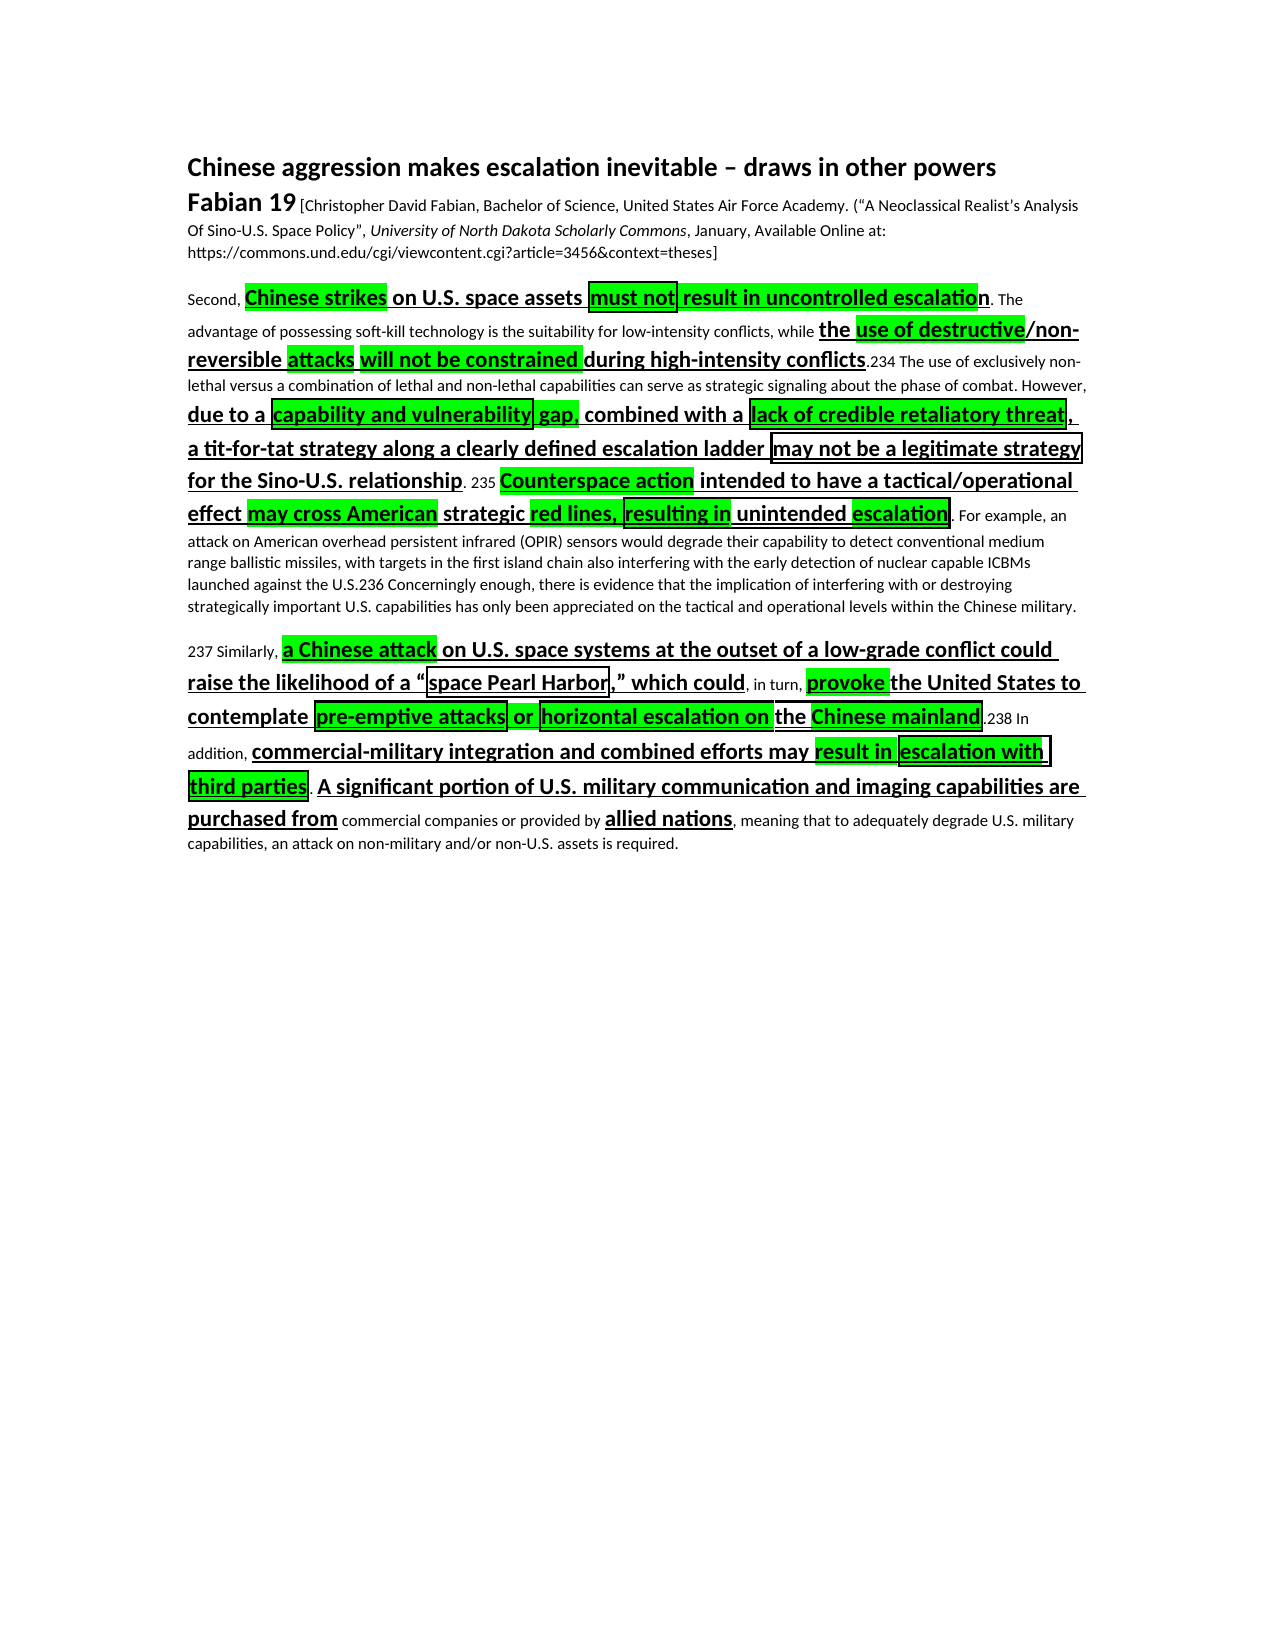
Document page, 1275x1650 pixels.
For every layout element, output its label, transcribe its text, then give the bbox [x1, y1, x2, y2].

text Second, Chinese strikes on U.S. space assets must not result in uncontrolled escalation. The advantage of possessing soft-kill technology is the suitability for low-intensity conflicts, while the use of destructive/non-reversible attacks will not be constrained during high-intensity conflicts.234 The use of exclusively non-lethal versus a combination of lethal and non-lethal capabilities can serve as strategic signaling about the phase of combat. However, due to a capability and vulnerability gap, combined with a lack of credible retaliatory threat, a tit-for-tat strategy along a clearly defined escalation ladder may not be a legitimate strategy for the Sino-U.S. relationship. 235 Counterspace action intended to have a tactical/operational effect may cross American strategic red lines, resulting in unintended escalation. For example, an attack on American overhead persistent infrared (OPIR) sensors would degrade their capability to detect conventional medium range ballistic missiles, with targets in the first island chain also interfering with the early detection of nuclear capable ICBMs launched against the U.S.236 Concerningly enough, there is evidence that the implication of interfering with or destroying strategically important U.S. capabilities has only been appreciated on the tactical and operational levels within the Chinese military. [187, 281, 1087, 617]
text 237 Similarly, a Chinese attack on U.S. space systems at the outset of a low-grade conflict could raise the likelihood of a “space Pearl Harbor,” which could, in turn, provoke the United States to contemplate pre-emptive attacks or horizontal escalation on the Chinese mainland.238 In addition, commercial-military integration and combined efforts may result in escalation with third parties. A significant portion of U.S. military communication and imaging capabilities are purchased from commercial companies or provided by allied nations, meaning that to adequately degrade U.S. military capabilities, an attack on non-military and/or non-U.S. assets is required. [187, 635, 1087, 854]
subtitle Chinese aggression makes escalation inevitable – draws in other powers [187, 150, 1087, 183]
text Fabian 19 [Christopher David Fabian, Bachelor of Science, United States Air Force Academy. (“A Neoclassical Realist’s Analysis Of Sino-U.S. Space Policy”, University of North Dakota Scholarly Commons, January, Available Online at: https://commons.und.edu/cgi/viewcontent.cgi?article=3456&context=theses] [187, 186, 1087, 262]
